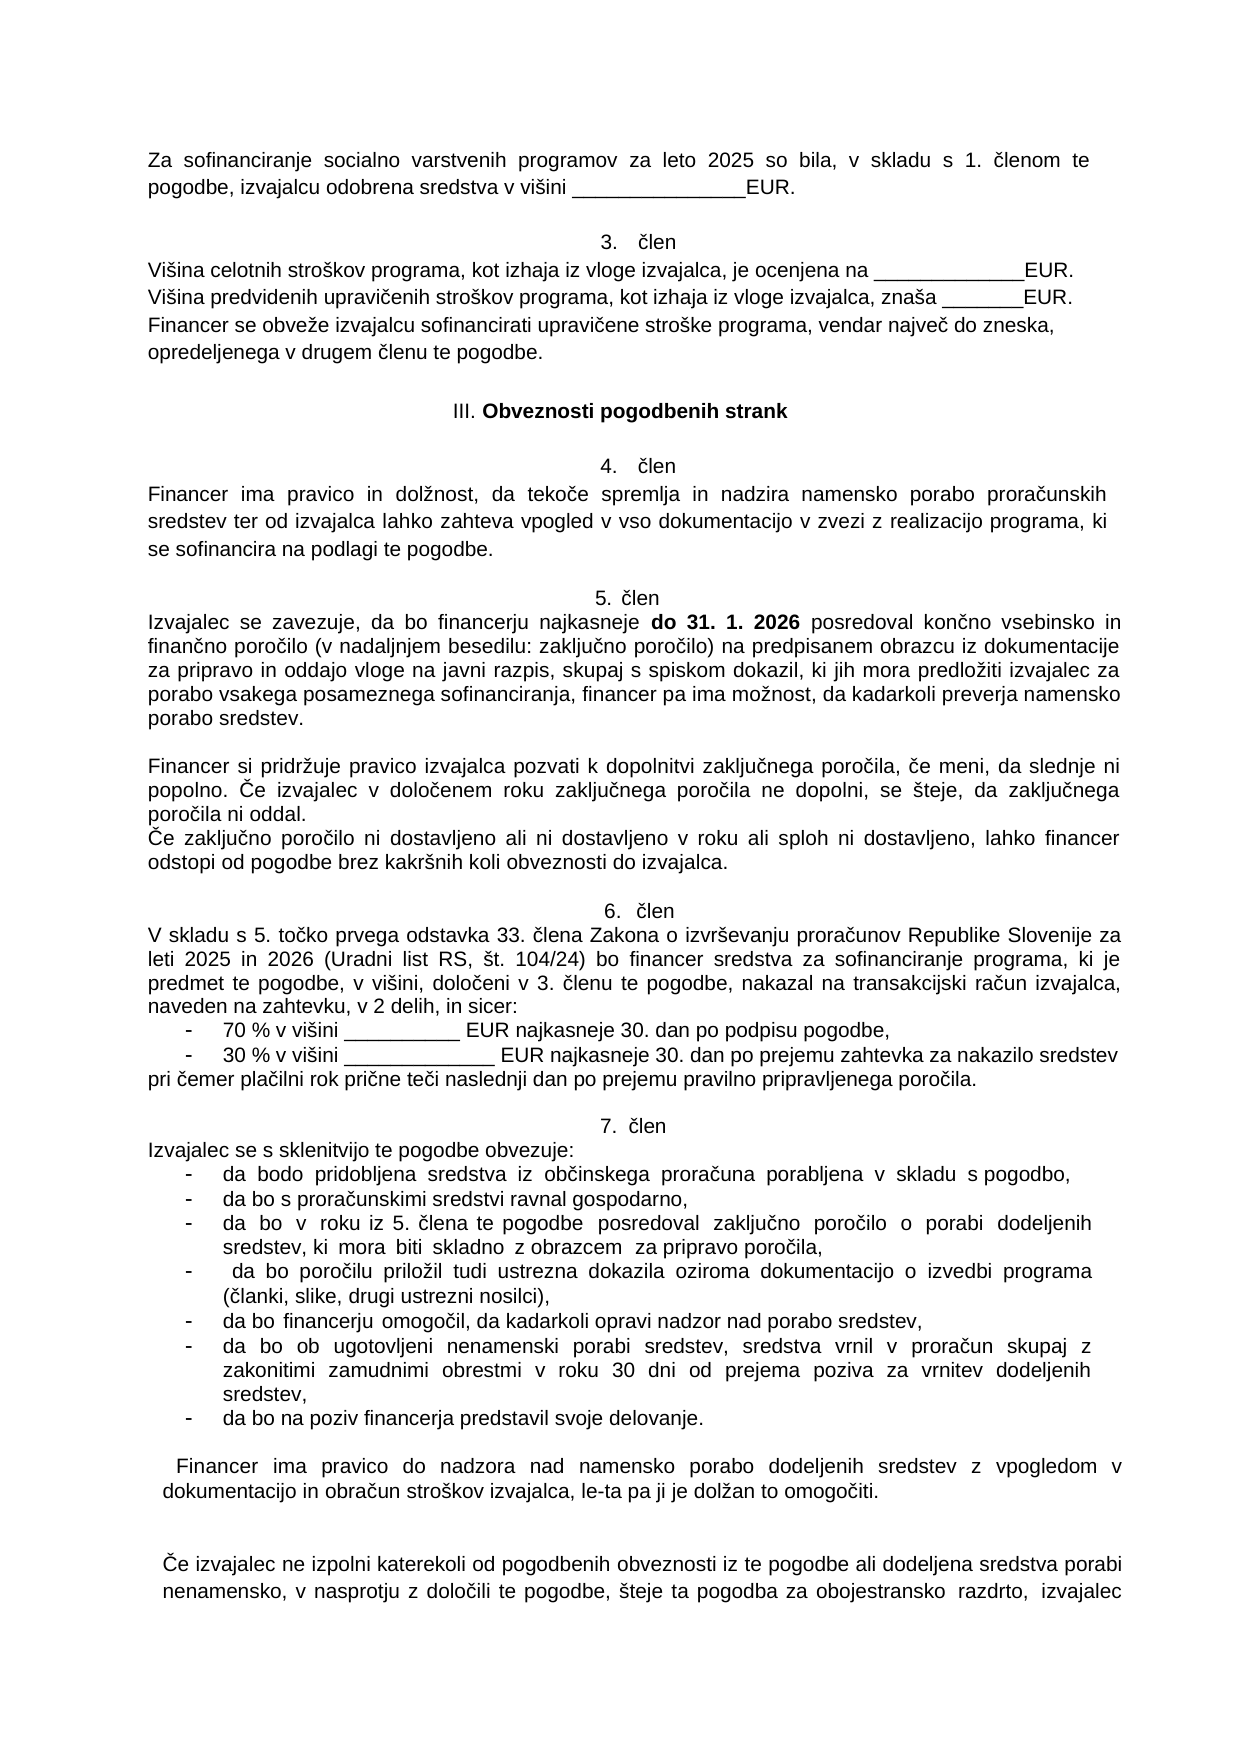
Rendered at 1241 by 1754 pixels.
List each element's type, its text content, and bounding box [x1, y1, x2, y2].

text Izvajalec se zavezuje, da bo financerju najkasneje do 31. 1. 2026 posredoval končno vsebinsko in finančno poročilo (v nadaljnjem besedilu: zaključno poročilo) na predpisanem obrazcu iz dokumentacije za pripravo in oddajo vloge na javni razpis, skupaj s spiskom dokazil, ki jih mora predložiti izvajalec za porabo vsakega posameznega sofinanciranja, financer pa ima možnost, da kadarkoli preverja namensko porabo sredstev. [148, 610, 1122, 730]
text Financer ima pravico in dolžnost, da tekoče spremlja in nadzira namensko porabo proračunskih sredstev ter od izvajalca lahko zahteva vpogled v vso dokumentacijo v zvezi z realizacijo programa, ki se sofinancira na podlagi te pogodbe. [148, 482, 1107, 561]
list da bo na poziv financerja predstavil svoje delovanje. [185, 1405, 1093, 1429]
text 6. člen [595, 898, 684, 922]
list 70 % v višini __________ EUR najkasneje 30. dan po podpisu pogodbe, [185, 1018, 1122, 1042]
list da bo financerju omogočil, da kadarkoli opravi nadzor nad porabo sredstev, [185, 1308, 1082, 1333]
list 30 % v višini _____________ EUR najkasneje 30. dan po prejemu zahtevka za nakazilo sredstev [185, 1042, 1122, 1066]
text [162, 1552, 1122, 1603]
list da bodo pridobljena sredstva iz občinskega proračuna porabljena v skladu s pogodbo, [185, 1162, 1093, 1186]
list člen [185, 454, 1091, 478]
text V skladu s 5. točko prvega odstavka 33. člena Zakona o izvrševanju proračunov Republike Slovenije za leti 2025 in 2026 (Uradni list RS, št. 104/24) bo financer sredstva za sofinanciranje programa, ki je predmet te pogodbe, v višini, določeni v 3. členu te pogodbe, nakazal na transakcijski račun izvajalca, naveden na zahtevku, v 2 delih, in sicer: [148, 922, 1122, 1018]
text 5. člen [595, 585, 684, 610]
text Izvajalec se s sklenitvijo te pogodbe obvezuje: [148, 1138, 647, 1162]
list da bo s proračunskimi sredstvi ravnal gospodarno, [185, 1186, 1082, 1210]
list da bo v roku iz 5. člena te pogodbe posredoval zaključno poročilo o porabi dodeljenih sredstev, ki mora biti skladno z obrazcem za pripravo poročila, [185, 1210, 1093, 1258]
text Če zaključno poročilo ni dostavljeno ali ni dostavljeno v roku ali sploh ni dostavljeno, lahko financer odstopi od pogodbe brez kakršnih koli obveznosti do izvajalca. [148, 826, 1122, 873]
text 7. člen [594, 1114, 684, 1138]
list da bo poročilu priložil tudi ustrezna dokazila oziroma dokumentacijo o izvedbi programa (članki, slike, drugi ustrezni nosilci), [185, 1258, 1093, 1308]
text Višina celotnih stroškov programa, kot izhaja iz vloge izvajalca, je ocenjena na _____________EUR. Višina predvidenih upravičenih stroškov programa, kot izhaja iz vloge izvajalca, znaša _______EUR. [148, 258, 1093, 309]
text III. Obveznosti pogodbenih strank [148, 399, 1093, 423]
list člen [185, 230, 1091, 254]
text Financer ima pravico do nadzora nad namensko porabo dodeljenih sredstev z vpogledom v dokumentacijo in obračun stroškov izvajalca, le-ta pa ji je dolžan to omogočiti. [148, 1453, 1122, 1503]
list da bo ob ugotovljeni nenamenski porabi sredstev, sredstva vrnil v proračun skupaj z zakonitimi zamudnimi obrestmi v roku 30 dni od prejema poziva za vrnitev dodeljenih sredstev, [185, 1333, 1093, 1405]
text Financer si pridržuje pravico izvajalca pozvati k dopolnitvi zaključnega poročila, če meni, da slednje ni popolno. Če izvajalec v določenem roku zaključnega poročila ne dopolni, se šteje, da zaključnega poročila ni oddal. [148, 754, 1122, 826]
list Za sofinanciranje socialno varstvenih programov za leto 2025 so bila, v skladu s 1. členom te pogodbe, izvajalcu odobrena sredstva v višini _______________EUR. [148, 148, 1091, 199]
text pri čemer plačilni rok prične teči naslednji dan po prejemu pravilno pripravljenega poročila. [148, 1066, 1122, 1090]
text Financer se obveže izvajalcu sofinancirati upravičene stroške programa, vendar največ do zneska, opredeljenega v drugem členu te pogodbe. [148, 313, 1093, 364]
